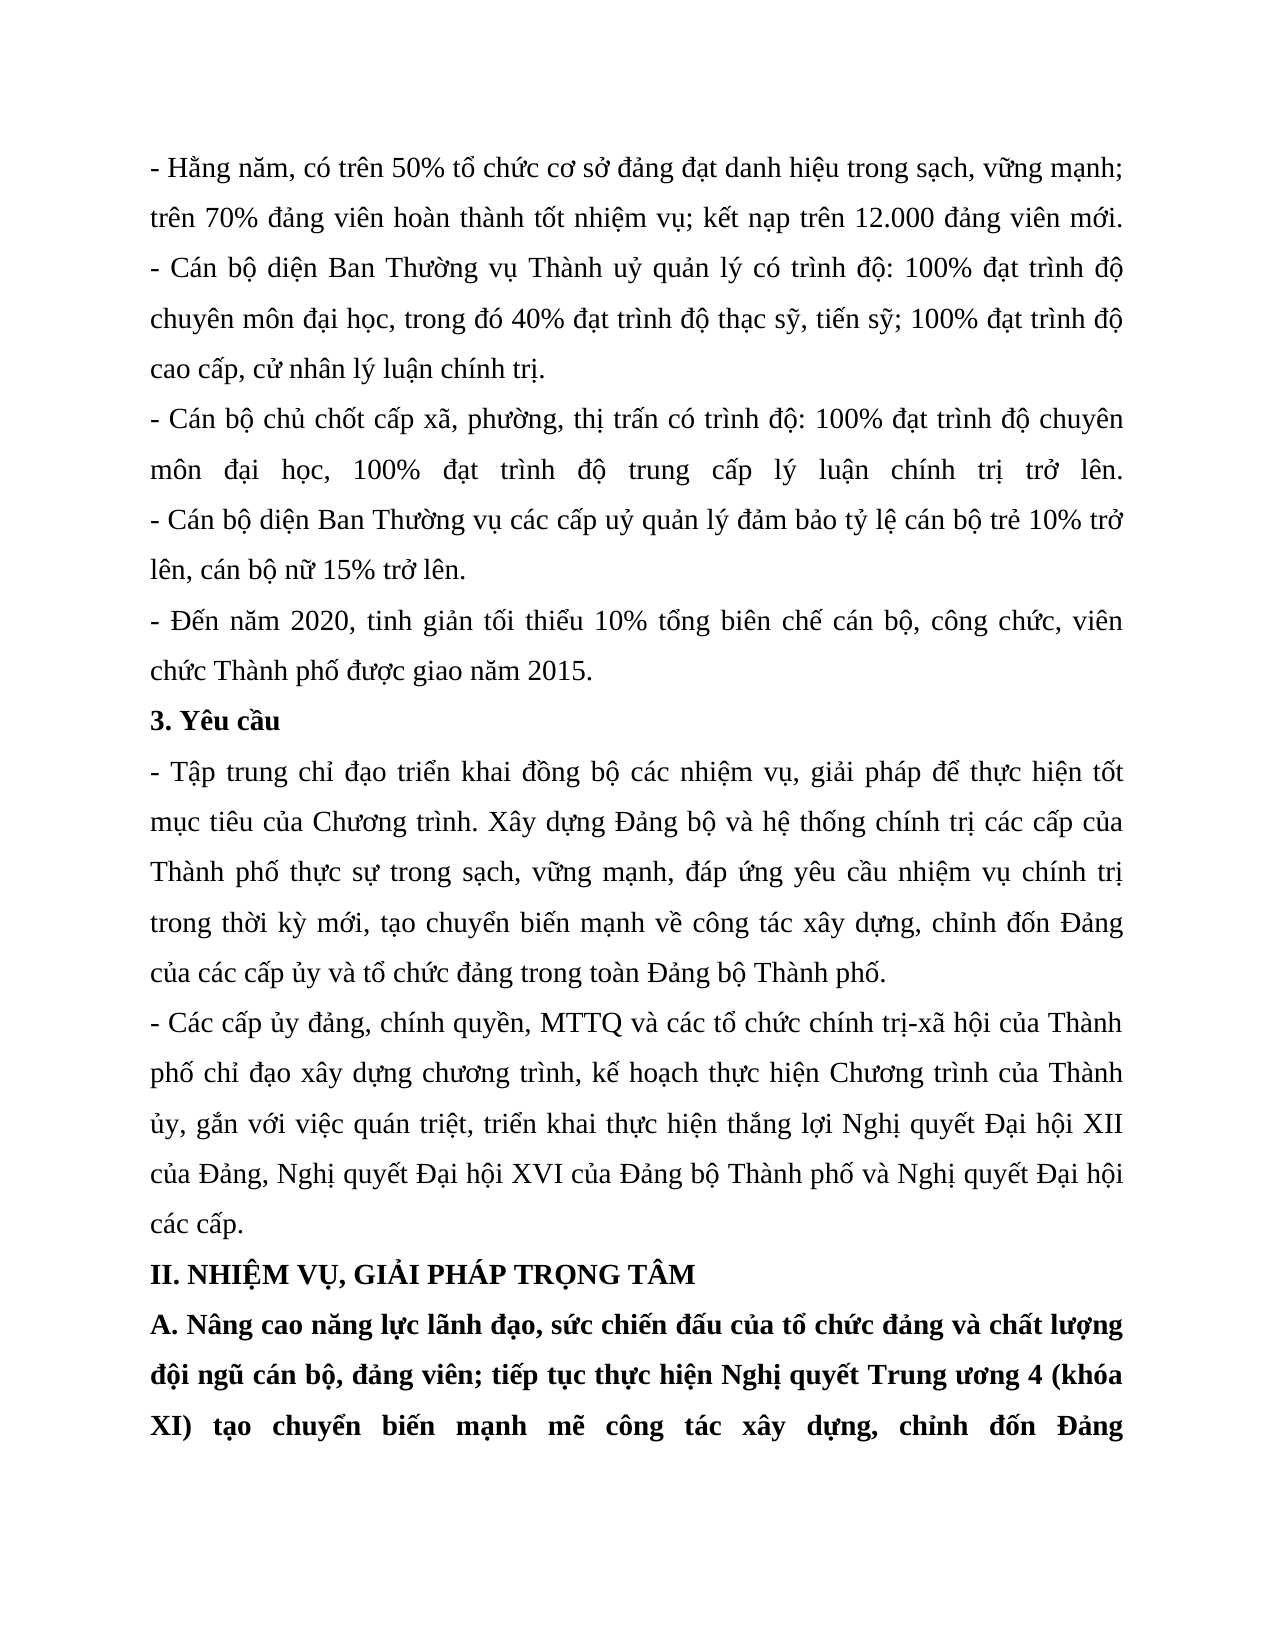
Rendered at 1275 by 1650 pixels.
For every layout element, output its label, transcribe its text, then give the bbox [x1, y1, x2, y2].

text - Hằng năm, có trên 50% tổ chức cơ sở đảng đạt danh hiệu trong sạch, vững mạnh; trên 70% đảng viên hoàn thành tốt nhiệm vụ; kết nạp trên 12.000 đảng viên mới. - Cán bộ diện Ban Thường vụ Thành uỷ quản lý có trình độ: 100% đạt trình độ chuyên môn đại học, trong đó 40% đạt trình độ thạc sỹ, tiến sỹ; 100% đạt trình độ cao cấp, cử nhân lý luận chính trị. [150, 150, 1125, 385]
text - Tập trung chỉ đạo triển khai đồng bộ các nhiệm vụ, giải pháp để thực hiện tốt mục tiêu của Chương trình. Xây dựng Đảng bộ và hệ thống chính trị các cấp của Thành phố thực sự trong sạch, vững mạnh, đáp ứng yêu cầu nhiệm vụ chính trị trong thời kỳ mới, tạo chuyển biến mạnh về công tác xây dựng, chỉnh đốn Đảng của các cấp ủy và tổ chức đảng trong toàn Đảng bộ Thành phố. [150, 754, 1125, 988]
text - Các cấp ủy đảng, chính quyền, MTTQ và các tổ chức chính trị-xã hội của Thành phố chỉ đạo xây dựng chương trình, kế hoạch thực hiện Chương trình của Thành ủy, gắn với việc quán triệt, triển khai thực hiện thắng lợi Nghị quyết Đại hội XII của Đảng, Nghị quyết Đại hội XVI của Đảng bộ Thành phố và Nghị quyết Đại hội các cấp. [150, 1005, 1125, 1240]
text - Đến năm 2020, tinh giản tối thiểu 10% tổng biên chế cán bộ, công chức, viên chức Thành phố được giao năm 2015. [150, 603, 1125, 687]
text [150, 1307, 1125, 1441]
text 3. Yêu cầu [150, 703, 1125, 737]
text II. NHIỆM VỤ, GIẢI PHÁP TRỌNG TÂM [150, 1257, 1125, 1290]
text - Cán bộ chủ chốt cấp xã, phường, thị trấn có trình độ: 100% đạt trình độ chuyên môn đại học, 100% đạt trình độ trung cấp lý luận chính trị trở lên. - Cán bộ diện Ban Thường vụ các cấp uỷ quản lý đảm bảo tỷ lệ cán bộ trẻ 10% trở lên, cán bộ nữ 15% trở lên. [150, 402, 1125, 586]
